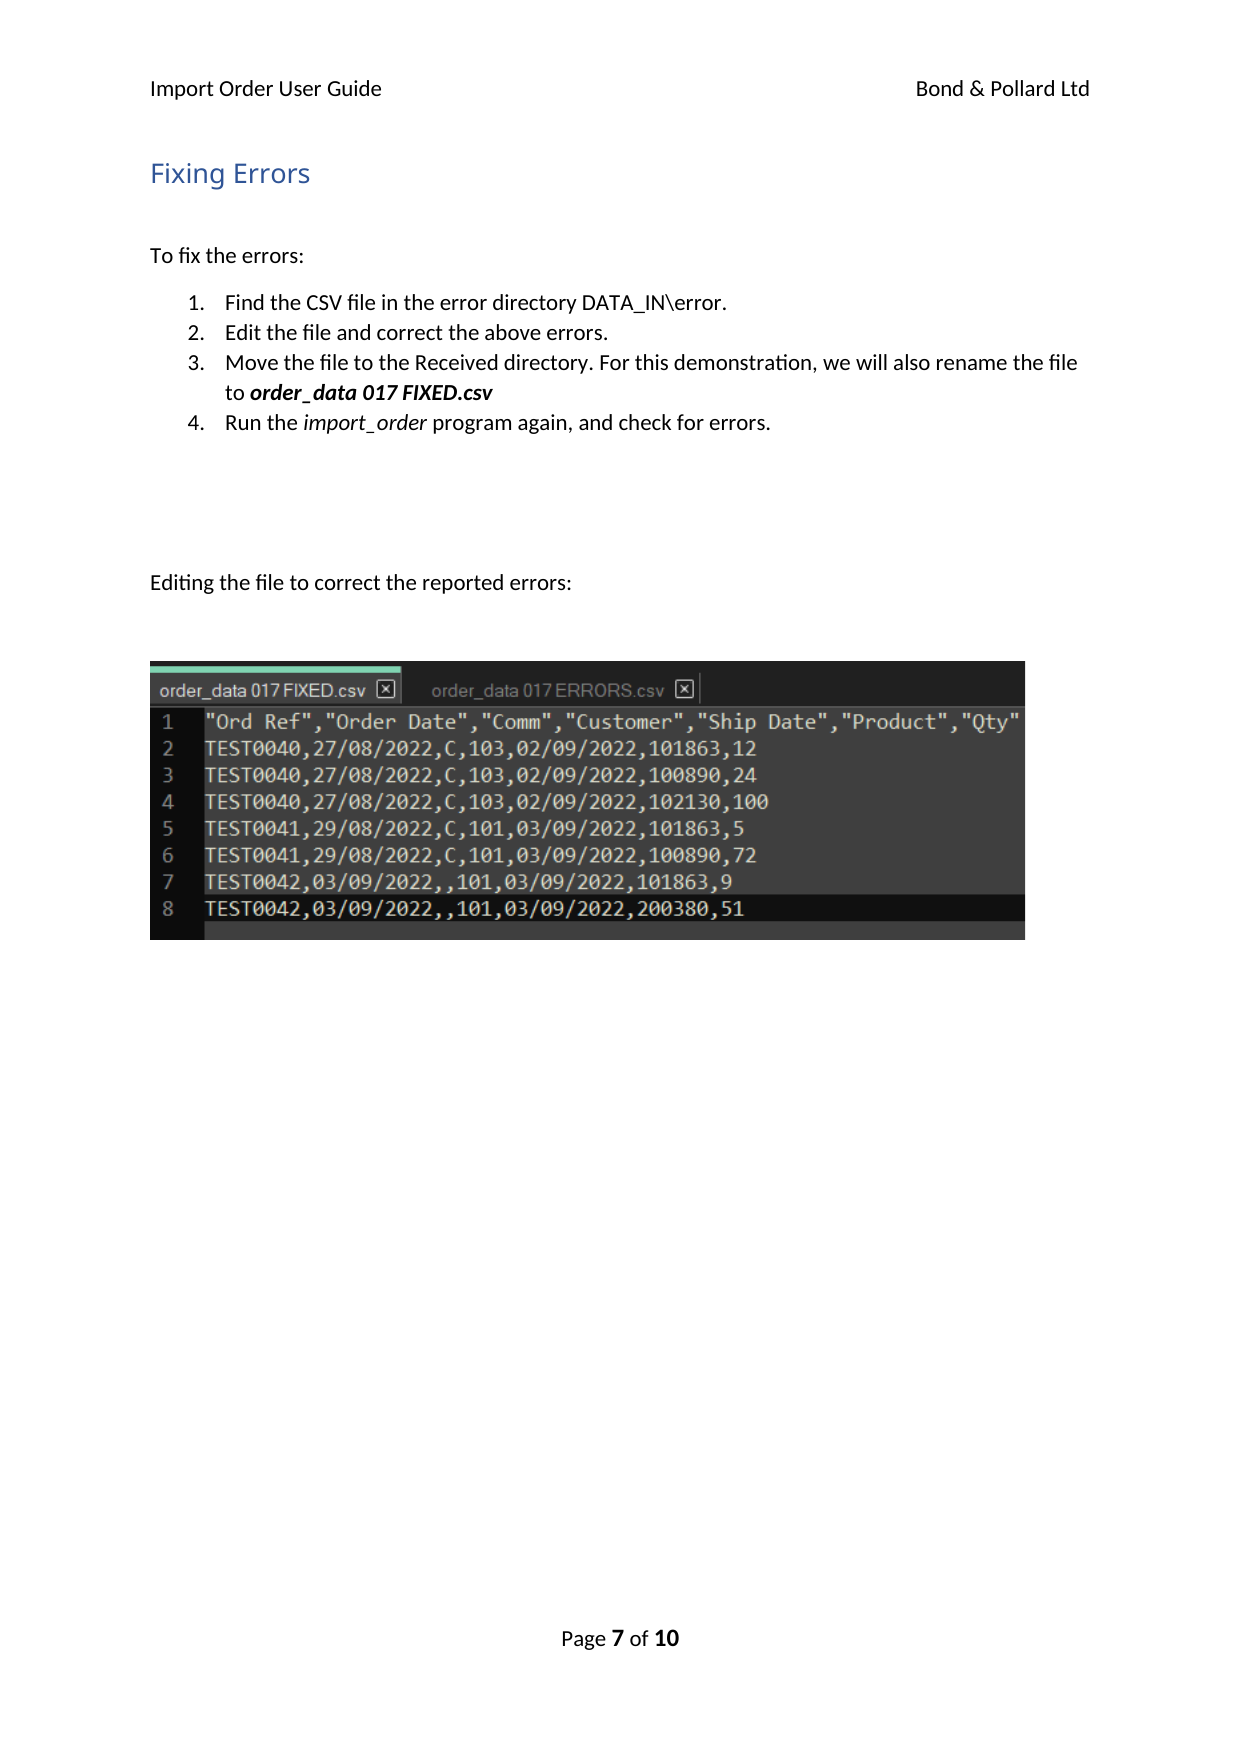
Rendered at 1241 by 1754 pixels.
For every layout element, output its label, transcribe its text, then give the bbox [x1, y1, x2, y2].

list Edit the file and correct the above errors. [187, 318, 1090, 346]
list Run the import_order program again, and check for errors. [187, 408, 1090, 437]
picture [150, 661, 1025, 940]
list Find the CSV file in the error directory DATA_IN\error. [187, 288, 1090, 316]
text Editing the file to correct the reported errors: [150, 568, 1090, 596]
list Move the file to the Received directory. For this demonstration, we will also rename the file to order_data 017 FIXED.csv [187, 348, 1090, 406]
text To fix the errors: [150, 241, 1090, 269]
subtitle Fixing Errors [150, 154, 1090, 191]
